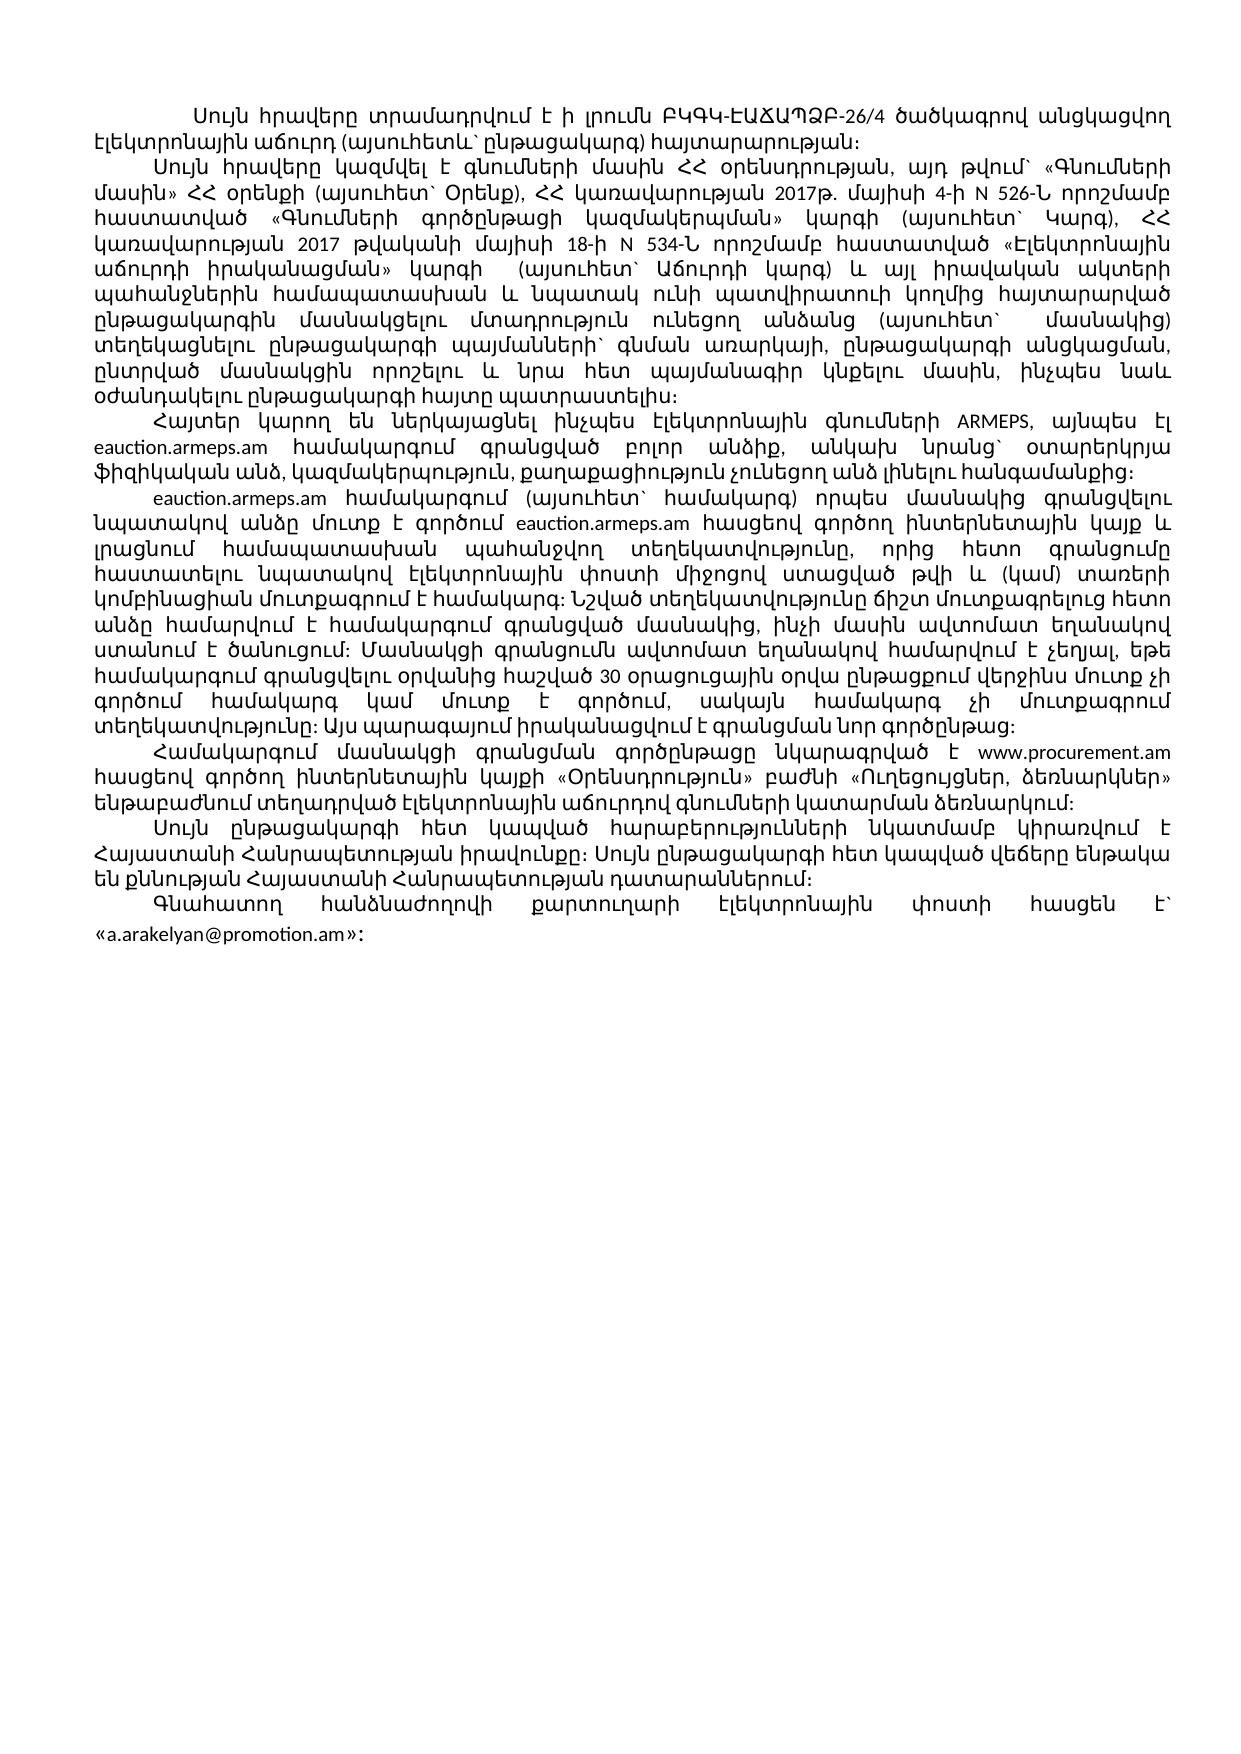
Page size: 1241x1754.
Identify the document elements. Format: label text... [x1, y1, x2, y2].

text Սույն հրավերը տրամադրվում է ի լրումն ԲԿԳԿ-ԷԱՃԱՊՁԲ-26/4 ծածկագրով անցկացվող էլեկտրոնային աճուրդ (այսուհետև` ընթացակարգ) հայտարարության։ [94, 104, 1171, 154]
text Համակարգում մասնակցի գրանցման գործընթացը նկարագրված է www.procurement.am հասցեով գործող ինտերնետային կայքի «Օրենսդրություն» բաժնի «Ուղեցույցներ, ձեռնարկներ» ենթաբաժնում տեղադրված էլեկտրոնային աճուրդով գնումների կատարման ձեռնարկում: [94, 739, 1171, 815]
text Սույն ընթացակարգի հետ կապված հարաբերությունների նկատմամբ կիրառվում է Հայաստանի Հանրապետության իրավունքը։ Սույն ընթացակարգի հետ կապված վեճերը ենթակա են քննության Հայաստանի Հանրապետության դատարաններում։ [94, 815, 1171, 892]
text eauction.armeps.am համակարգում (այսուհետ` համակարգ) որպես մասնակից գրանցվելու նպատակով անձը մուտք է գործում eauction.armeps.am հասցեով գործող ինտերնետային կայք և լրացնում համապատասխան պահանջվող տեղեկատվությունը, որից հետո գրանցումը հաստատելու նպատակով էլեկտրոնային փոստի միջոցով ստացված թվի և (կամ) տառերի կոմբինացիան մուտքագրում է համակարգ: Նշված տեղեկատվությունը ճիշտ մուտքագրելուց հետո անձը համարվում է համակարգում գրանցված մասնակից, ինչի մասին ավտոմատ եղանակով ստանում է ծանուցում: Մասնակցի գրանցումն ավտոմատ եղանակով համարվում է չեղյալ, եթե համակարգում գրանցվելու օրվանից հաշված 30 օրացուցային օրվա ընթացքում վերջինս մուտք չի գործում համակարգ կամ մուտք է գործում, սակայն համակարգ չի մուտքագրում տեղեկատվությունը: Այս պարագայում իրականացվում է գրանցման նոր գործընթաց: [94, 485, 1171, 739]
text Հայտեր կարող են ներկայացնել ինչպես էլեկտրոնային գնումների ARMEPS, այնպես էլ eauction.armeps.am համակարգում գրանցված բոլոր անձիք, անկախ նրանց` օտարերկրյա ֆիզիկական անձ, կազմակերպություն, քաղաքացիություն չունեցող անձ լինելու հանգամանքից։ [94, 409, 1171, 485]
text Սույն հրավերը կազմվել է գնումների մասին ՀՀ օրենսդրության, այդ թվում` «Գնումների մասին» ՀՀ օրենքի (այսուհետ` Օրենք), ՀՀ կառավարության 2017թ. մայիսի 4-ի N 526-Ն որոշմամբ հաստատված «Գնումների գործընթացի կազմակերպման» կարգի (այսուհետ` Կարգ), ՀՀ կառավարության 2017 թվականի մայիսի 18-ի N 534-Ն որոշմամբ հաստատված «Էլեկտրոնային աճուրդի իրականացման» կարգի (այսուհետ` Աճուրդի կարգ) և այլ իրավական ակտերի պահանջներին համապատասխան և նպատակ ունի պատվիրատուի կողմից հայտարարված ընթացակարգին մասնակցելու մտադրություն ունեցող անձանց (այսուհետ` մասնակից) տեղեկացնելու ընթացակարգի պայմանների` գնման առարկայի, ընթացակարգի անցկացման, ընտրված մասնակցին որոշելու և նրա հետ պայմանագիր կնքելու մասին, ինչպես նաև օժանդակելու ընթացակարգի հայտը պատրաստելիս։ [94, 154, 1171, 409]
text Գնահատող հանձնաժողովի քարտուղարի էլեկտրոնային փոստի հասցեն է` «a.arakelyan@promotion.am»: [94, 892, 1171, 948]
